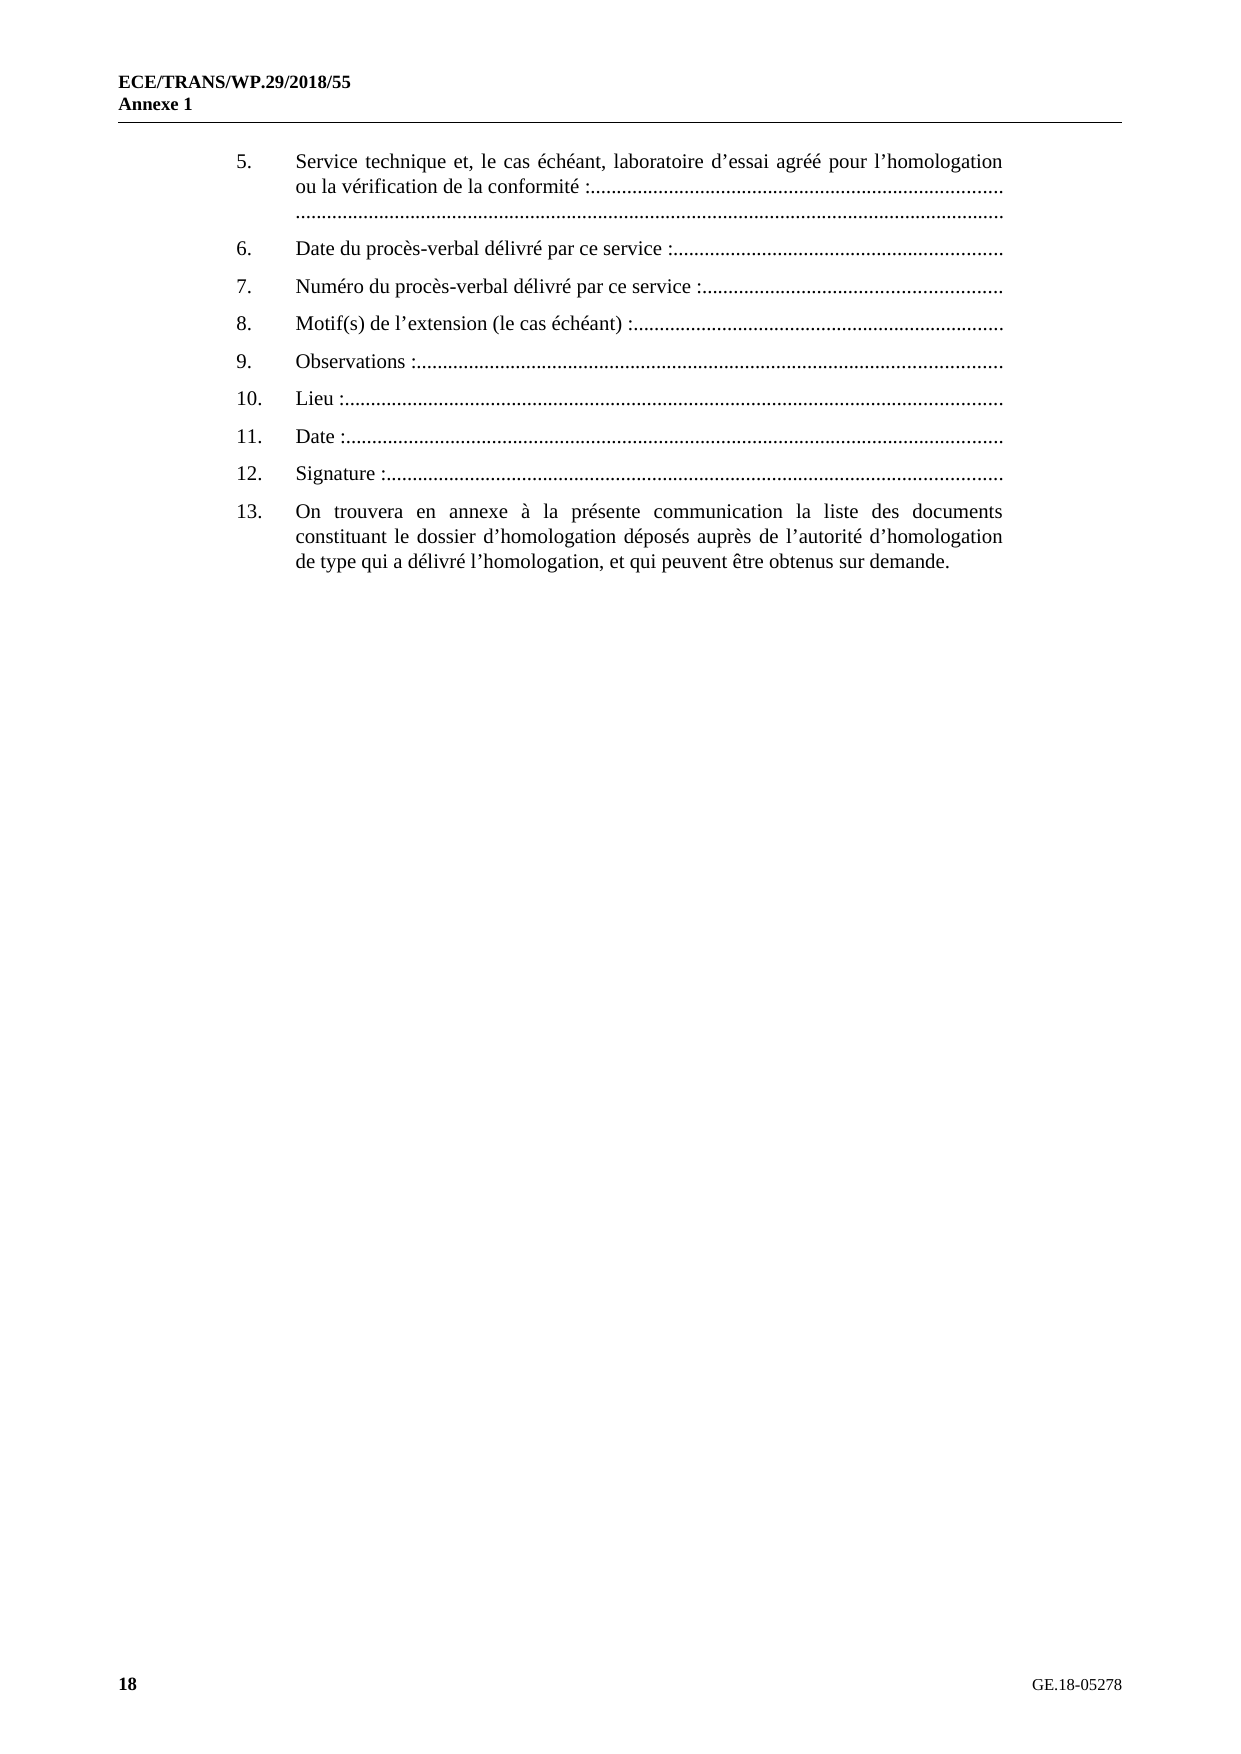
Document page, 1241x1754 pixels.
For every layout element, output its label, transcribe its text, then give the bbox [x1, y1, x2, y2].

text 12. Signature : [236, 460, 1004, 485]
text 8. Motif(s) de l’extension (le cas échéant) : [236, 310, 1004, 335]
text 6. Date du procès-verbal délivré par ce service : [236, 235, 1004, 260]
text 10. Lieu : [236, 385, 1004, 410]
text 11. Date : [236, 423, 1004, 448]
text 5. Service technique et, le cas échéant, laboratoire d’essai agréé pour l’homologation ou la vérification de la conformité : [236, 148, 1004, 223]
text 13. On trouvera en annexe à la présente communication la liste des documents constituant le dossier d’homologation déposés auprès de l’autorité d’homologation de type qui a délivré l’homologation, et qui peuvent être obtenus sur demande. [236, 498, 1004, 573]
text 9. Observations : [236, 348, 1004, 373]
text 7. Numéro du procès-verbal délivré par ce service : [236, 273, 1004, 298]
